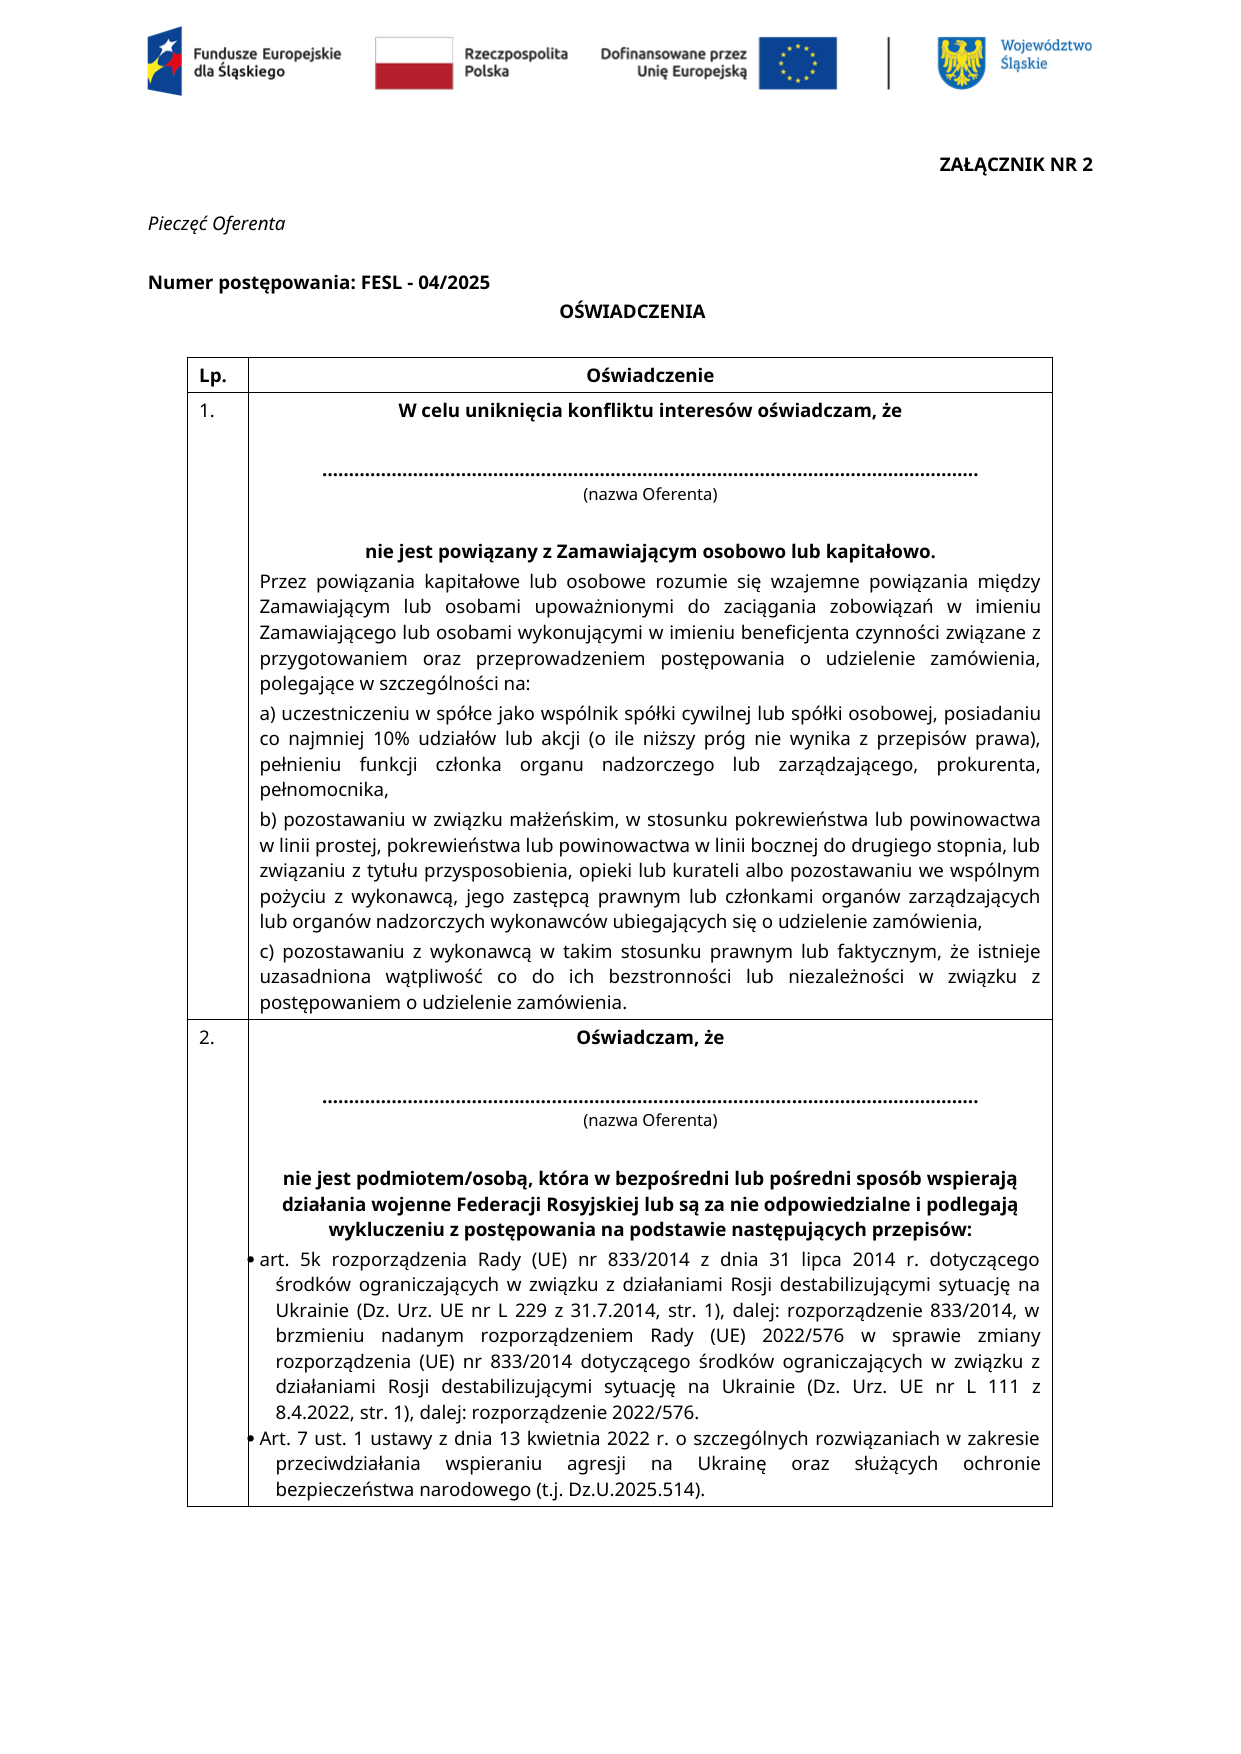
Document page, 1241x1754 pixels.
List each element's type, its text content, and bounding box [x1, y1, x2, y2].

table_cell 1. [188, 393, 248, 1019]
table_header Oświadczenie [249, 358, 1052, 392]
text Pieczęć Oferenta [148, 211, 1093, 236]
table_cell 2. [188, 1020, 248, 1506]
table_cell W celu uniknięcia konfliktu interesów oświadczam, że …………………….…………………………………………………………………………………….. (nazwa Oferenta) nie jest powiązany z Zamawiającym osobowo lub kapitałowo. Przez powiązania kapitałowe lub osobowe rozumie się wzajemne powiązania między Zamawiającym lub osobami upoważnionymi do zaciągania zobowiązań w imieniu Zamawiającego lub osobami wykonującymi w imieniu beneficjenta czynności związane z przygotowaniem oraz przeprowadzeniem postępowania o udzielenie zamówienia, polegające w szczególności na: a) uczestniczeniu w spółce jako wspólnik spółki cywilnej lub spółki osobowej, posiadaniu co najmniej 10% udziałów lub akcji (o ile niższy próg nie wynika z przepisów prawa), pełnieniu funkcji członka organu nadzorczego lub zarządzającego, prokurenta, pełnomocnika, b) pozostawaniu w związku małżeńskim, w stosunku pokrewieństwa lub powinowactwa w linii prostej, pokrewieństwa lub powinowactwa w linii bocznej do drugiego stopnia, lub związaniu z tytułu przysposobienia, opieki lub kurateli albo pozostawaniu we wspólnym pożyciu z wykonawcą, jego zastępcą prawnym lub członkami organów zarządzających lub organów nadzorczych wykonawców ubiegających się o udzielenie zamówienia, c) pozostawaniu z wykonawcą w takim stosunku prawnym lub faktycznym, że istnieje uzasadniona wątpliwość co do ich bezstronności lub niezależności w związku z postępowaniem o udzielenie zamówienia. [249, 393, 1052, 1019]
table_cell Oświadczam, że …………………….…………………………………………………………………………………….. (nazwa Oferenta) nie jest podmiotem/osobą, która w bezpośredni lub pośredni sposób wspierają działania wojenne Federacji Rosyjskiej lub są za nie odpowiedzialne i podlegają wykluczeniu z postępowania na podstawie następujących przepisów: art. 5k rozporządzenia Rady (UE) nr 833/2014 z dnia 31 lipca 2014 r. dotyczącego środków ograniczających w związku z działaniami Rosji destabilizującymi sytuację na Ukrainie (Dz. Urz. UE nr L 229 z 31.7.2014, str. 1), dalej: rozporządzenie 833/2014, w brzmieniu nadanym rozporządzeniem Rady (UE) 2022/576 w sprawie zmiany rozporządzenia (UE) nr 833/2014 dotyczącego środków ograniczających w związku z działaniami Rosji destabilizującymi sytuację na Ukrainie (Dz. Urz. UE nr L 111 z 8.4.2022, str. 1), dalej: rozporządzenie 2022/576. Art. 7 ust. 1 ustawy z dnia 13 kwietnia 2022 r. o szczególnych rozwiązaniach w zakresie przeciwdziałania wspieraniu agresji na Ukrainę oraz służących ochronie bezpieczeństwa narodowego (t.j. Dz.U.2025.514). [249, 1020, 1052, 1506]
text OŚWIADCZENIA [148, 298, 1093, 324]
picture [147, 26, 1092, 96]
text Numer postępowania: FESL - 04/2025 [148, 269, 1093, 295]
text ZAŁĄCZNIK NR 2 [148, 152, 1093, 177]
table_header Lp. [188, 358, 248, 392]
